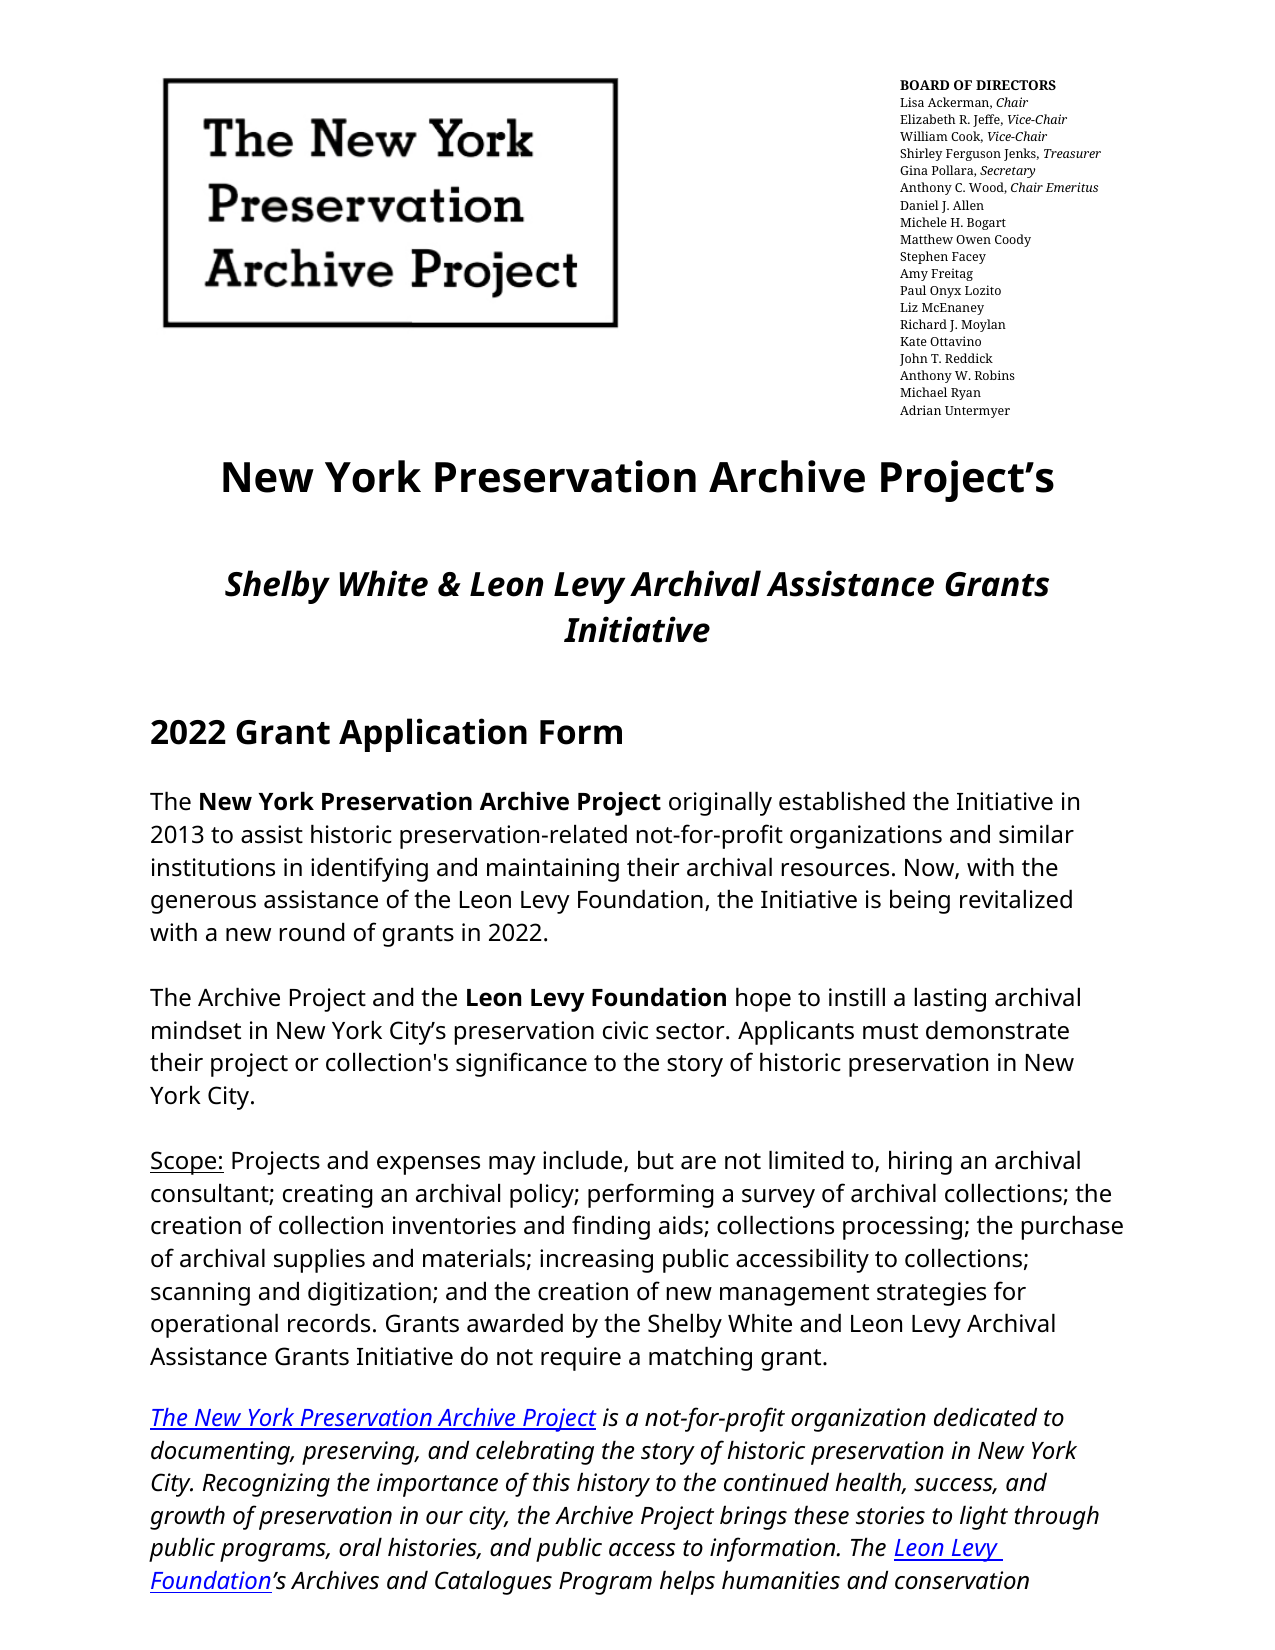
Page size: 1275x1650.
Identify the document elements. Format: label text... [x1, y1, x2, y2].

text Scope: Projects and expenses may include, but are not limited to, hiring an archival consultant; creating an archival policy; performing a survey of archival collections; the creation of collection inventories and finding aids; collections processing; the purchase of archival supplies and materials; increasing public accessibility to collections; scanning and digitization; and the creation of new management strategies for operational records. Grants awarded by the Shelby White and Leon Levy Archival Assistance Grants Initiative do not require a matching grant. [150, 1144, 1125, 1401]
text New York Preservation Archive Project’s [150, 447, 1125, 504]
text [150, 1401, 1125, 1596]
text Shelby White & Leon Levy Archival Assistance Grants Initiative [150, 561, 1125, 652]
text The New York Preservation Archive Project originally established the Initiative in 2013 to assist historic preservation-related not-for-profit organizations and similar institutions in identifying and maintaining their archival resources. Now, with the generous assistance of the Leon Levy Foundation, the Initiative is being revitalized with a new round of grants in 2022. [150, 785, 1125, 948]
text The Archive Project and the Leon Levy Foundation hope to instill a lasting archival mindset in New York City’s preservation civic sector. Applicants must demonstrate their project or collection's significance to the story of historic preservation in New York City. [150, 981, 1125, 1111]
text 2022 Grant Application Form [150, 708, 1125, 754]
picture [150, 76, 621, 339]
